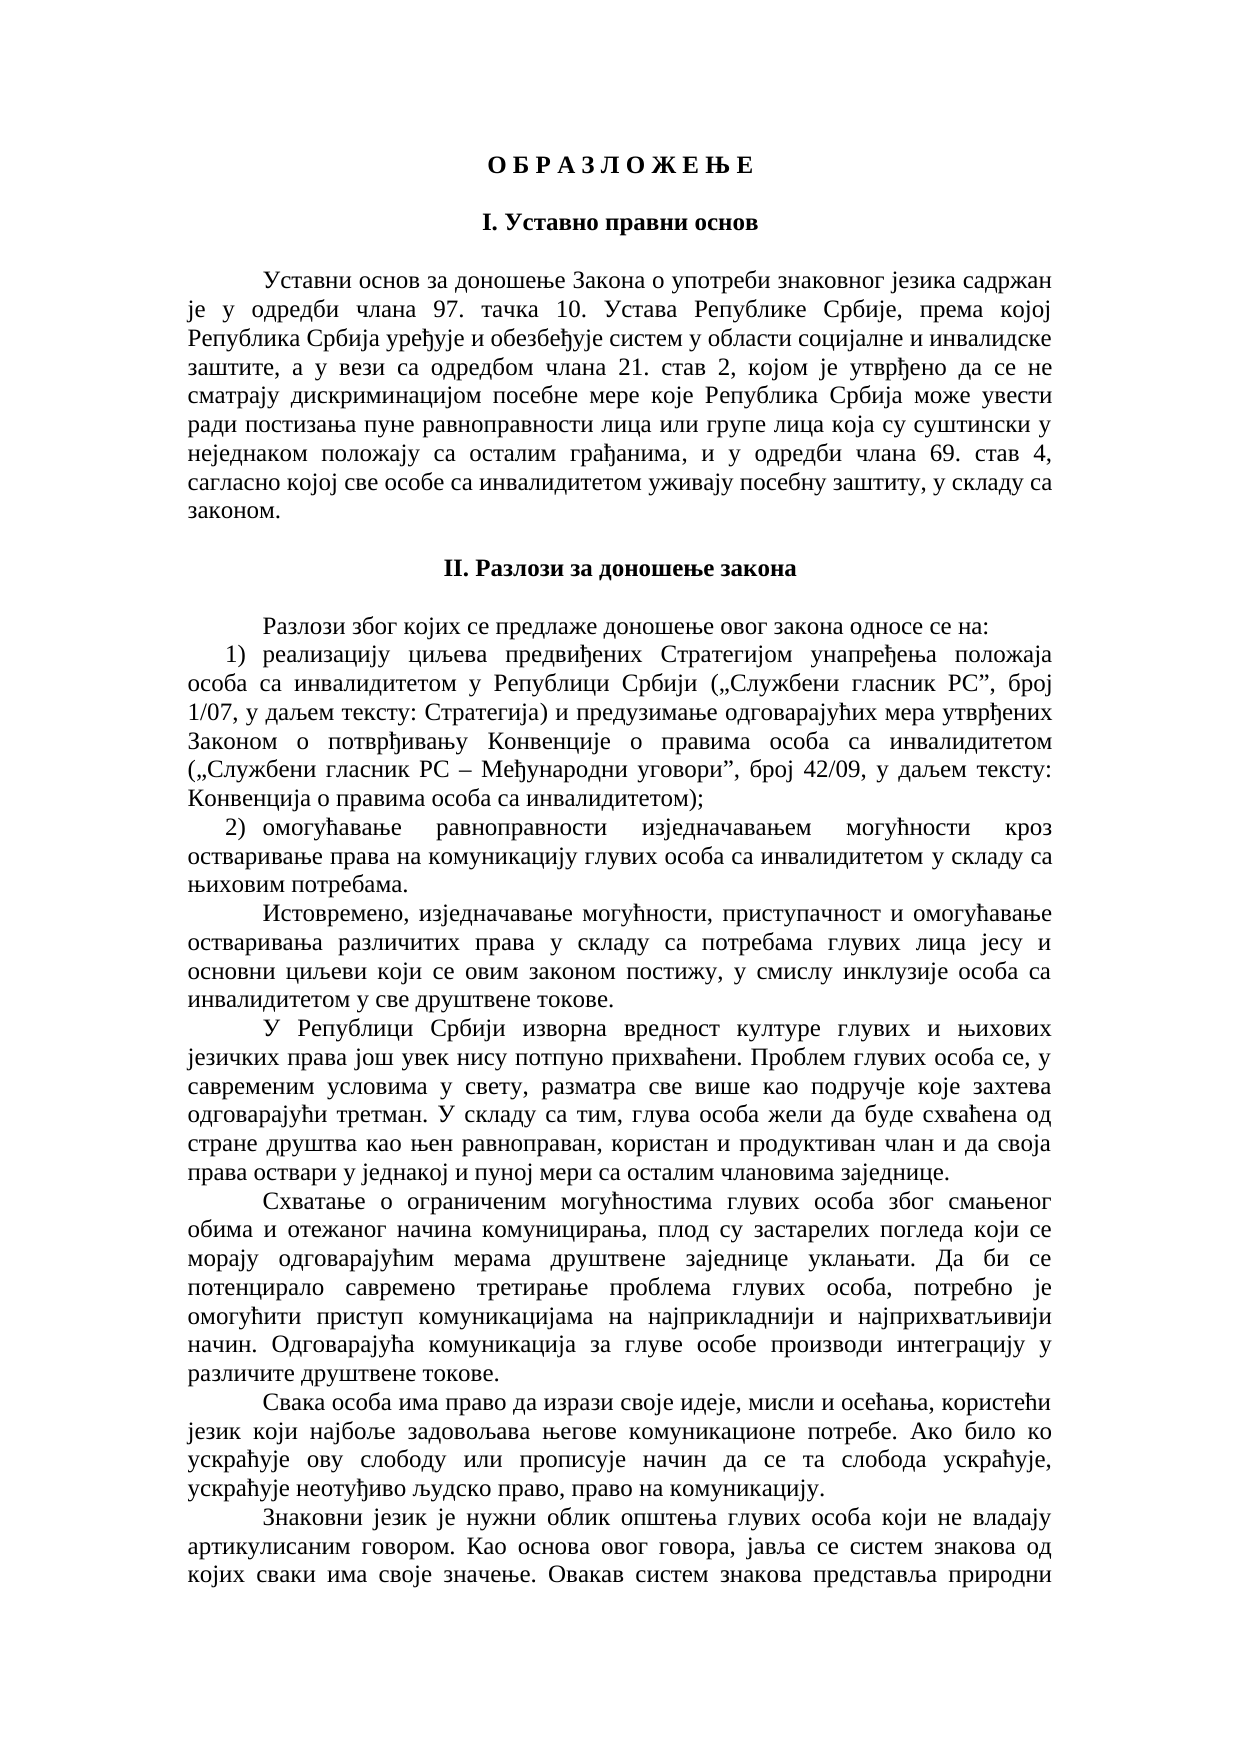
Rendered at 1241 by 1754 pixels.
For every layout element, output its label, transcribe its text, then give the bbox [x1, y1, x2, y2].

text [187, 1502, 1053, 1588]
text Свака особа има право да изрази своје идеје, мисли и осећања, користећи језик који најбоље задовољава његове комуникационе потребе. Ако било ко ускраћује ову слободу или прописује начин да се та слобода ускраћује, ускраћује неотуђиво људско право, право на комуникацију. [187, 1387, 1053, 1502]
text Разлози због којих се предлаже доношење овог закона односе се на: [187, 611, 1053, 639]
text II. Разлози за доношење закона [187, 553, 1053, 582]
text Схватање о ограниченим могућностима глувих особа због смањеног обима и отежаног начина комуницирања, плод су застарелих погледа који се морају одговарајућим мерама друштвене заједнице уклањати. Да би се потенцирало савремено третирање проблема глувих особа, потребно је омогућити приступ комуникацијама на најприкладнији и најприхватљивији начин. Одговарајућа комуникација за глуве особе производи интеграцију у различите друштвене токове. [187, 1186, 1053, 1387]
text Уставни основ за доношење Закона о употреби знаковног језика садржан је у одредби члана 97. тачка 10. Устава Републике Србије, према којој Република Србија уређује и обезбеђује систем у области социјалне и инвалидске заштите, а у вези са одредбом члана 21. став 2, којом је утврђено да се не сматрају дискриминацијом посебне мере које Република Србија може увести ради постизања пуне равноправности лица или групе лица која су суштински у неједнаком положају са осталим грађанима, и у одредби члана 69. став 4, сагласно којој све особе са инвалидитетом уживају посебну заштиту, у складу са законом. [187, 265, 1053, 524]
text Истовремено, изједначавање могућности, приступачност и омогућавање остваривања различитих права у складу са потребама глувих лица јесу и основни циљеви који се овим законом постижу, у смислу инклузије особа са инвалидитетом у све друштвене токове. [187, 898, 1053, 1013]
list омогућавање равноправности изједначавањем могућности кроз остваривање права на комуникацију глувих особа са инвалидитетом у складу са њиховим потребама. [187, 812, 1053, 898]
text I. Уставно правни основ [187, 207, 1053, 236]
title О Б Р А З Л О Ж Е Њ Е [187, 150, 1053, 179]
list реализацију циљева предвиђених Стратегијом унапређења положаја особа са инвалидитетом у Републици Србији („Службени гласник РС”, број 1/07, у даљем тексту: Стратегија) и предузимање одговарајућих мера утврђених Законом о потврђивању Конвенције о правима особа са инвалидитетом („Службени гласник РС – Међународни уговори”, број 42/09, у даљем тексту: Конвенција о правима особа са инвалидитетом); [187, 639, 1053, 812]
text У Републици Србији изворна вредност културе глувих и њихових језичких права још увек нису потпуно прихваћени. Проблем глувих особа се, у савременим условима у свету, разматра све више као подручје које захтева одговарајући третман. У складу са тим, глува особа жели да буде схваћена од стране друштва као њен равноправан, користан и продуктиван члан и да своја права оствари у једнакој и пуној мери са осталим члановима заједнице. [187, 1013, 1053, 1186]
